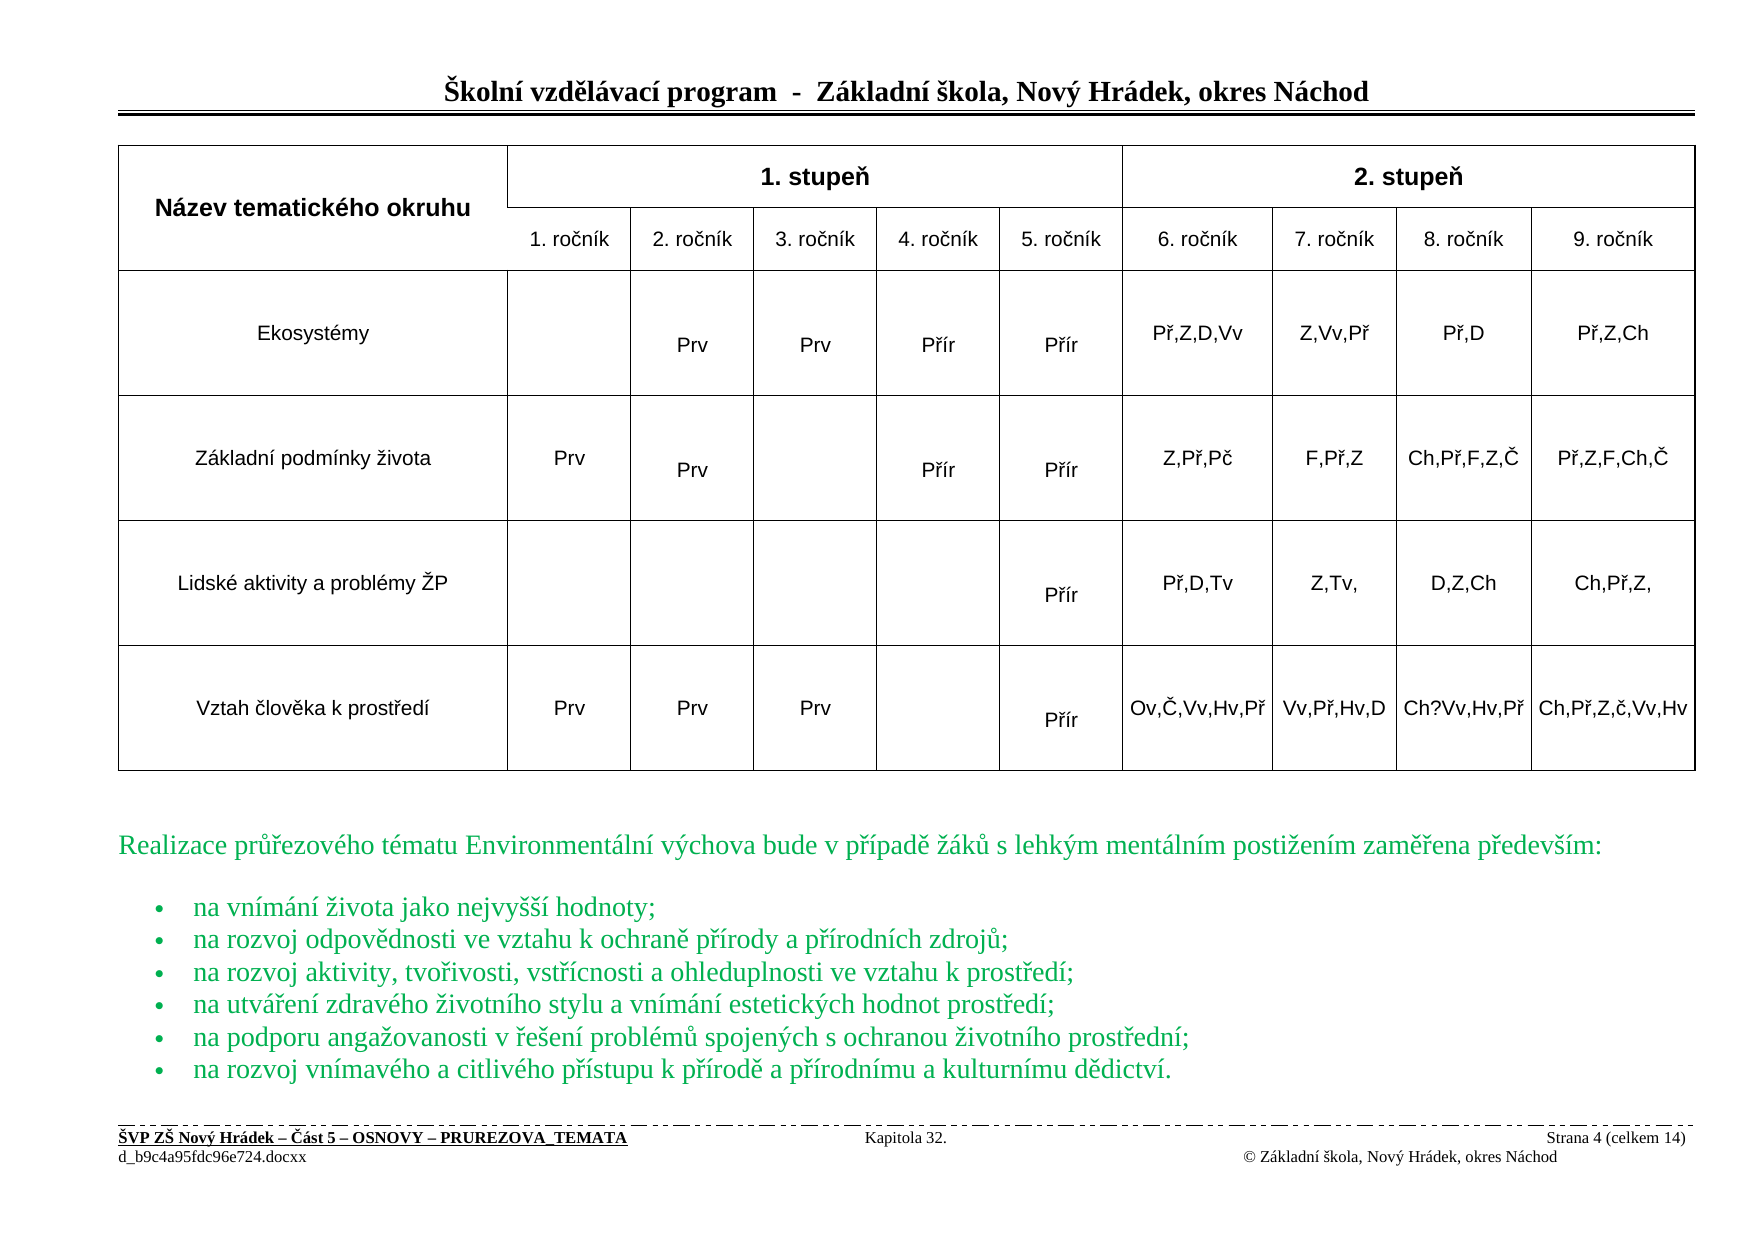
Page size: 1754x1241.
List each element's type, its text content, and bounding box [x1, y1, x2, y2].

table_cell Prv [508, 396, 630, 519]
table_cell [508, 521, 630, 644]
table_cell 4. ročník [877, 208, 999, 269]
list na vnímání života jako nejvyšší hodnoty; [156, 890, 1695, 922]
table_cell Př,Z,F,Ch,Č [1532, 396, 1694, 519]
table_cell Z,Př,Pč [1123, 396, 1272, 519]
list na rozvoj aktivity, tvořivosti, vstřícnosti a ohleduplnosti ve vztahu k prostředí; [156, 955, 1695, 987]
table_cell Přír [1000, 521, 1122, 644]
table_cell 2. ročník [631, 208, 753, 269]
table_cell Ch?Vv,Hv,Př [1397, 646, 1531, 769]
table_cell Ch,Př,Z, [1532, 521, 1694, 644]
list na utváření zdravého životního stylu a vnímání estetických hodnot prostředí; [156, 987, 1695, 1019]
list na rozvoj odpovědnosti ve vztahu k ochraně přírody a přírodních zdrojů; [156, 922, 1695, 955]
table_cell Př,Z,D,Vv [1123, 271, 1272, 394]
table_cell D,Z,Ch [1397, 521, 1531, 644]
table_cell Vztah člověka k prostředí [119, 646, 507, 769]
table_cell 3. ročník [754, 208, 876, 269]
table_cell [754, 396, 876, 519]
table_cell Základní podmínky života [119, 396, 507, 519]
table_cell Př,D [1397, 271, 1531, 394]
table_cell 6. ročník [1123, 208, 1272, 269]
table_cell 1. ročník [508, 208, 630, 269]
table_cell Př,Z,Ch [1532, 271, 1694, 394]
table_cell Přír [877, 396, 999, 519]
table_cell Prv [508, 646, 630, 769]
table_cell 5. ročník [1000, 208, 1122, 269]
table_cell [877, 646, 999, 769]
table_cell Prv [631, 396, 753, 519]
table_cell Prv [631, 271, 753, 394]
table_cell Prv [631, 646, 753, 769]
text Realizace průřezového tématu Environmentální výchova bude v případě žáků s lehkým mentálním postižením zaměřena především: [118, 828, 1695, 861]
table_cell Ch,Př,F,Z,Č [1397, 396, 1531, 519]
table_cell Vv,Př,Hv,D [1273, 646, 1396, 769]
list na rozvoj vnímavého a citlivého přístupu k přírodě a přírodnímu a kulturnímu dědictví. [156, 1052, 1695, 1084]
table_cell 7. ročník [1273, 208, 1396, 269]
table_cell Ov,Č,Vv,Hv,Př [1123, 646, 1272, 769]
table_cell 8. ročník [1397, 208, 1531, 269]
table_cell 9. ročník [1532, 208, 1694, 269]
table_cell Prv [754, 646, 876, 769]
list na podporu angažovanosti v řešení problémů spojených s ochranou životního prostřední; [156, 1019, 1695, 1052]
table_cell Z,Tv, [1273, 521, 1396, 644]
table_cell [754, 521, 876, 644]
table_cell Z,Vv,Př [1273, 271, 1396, 394]
table_cell [631, 521, 753, 644]
table_cell Přír [1000, 396, 1122, 519]
table_cell Př,D,Tv [1123, 521, 1272, 644]
table_cell Ch,Př,Z,č,Vv,Hv [1532, 646, 1694, 769]
table_cell [508, 271, 630, 394]
table_cell Přír [1000, 646, 1122, 769]
table_cell Ekosystémy [119, 271, 507, 394]
table_cell Přír [877, 271, 999, 394]
table_cell Název tematického okruhu [119, 146, 508, 269]
table_cell Přír [1000, 271, 1122, 394]
table_cell 2. stupeň [1123, 146, 1694, 207]
table_cell Lidské aktivity a problémy ŽP [119, 521, 507, 644]
table_cell F,Př,Z [1273, 396, 1396, 519]
table_cell 1. stupeň [508, 146, 1122, 207]
table_cell [877, 521, 999, 644]
table_cell Prv [754, 271, 876, 394]
